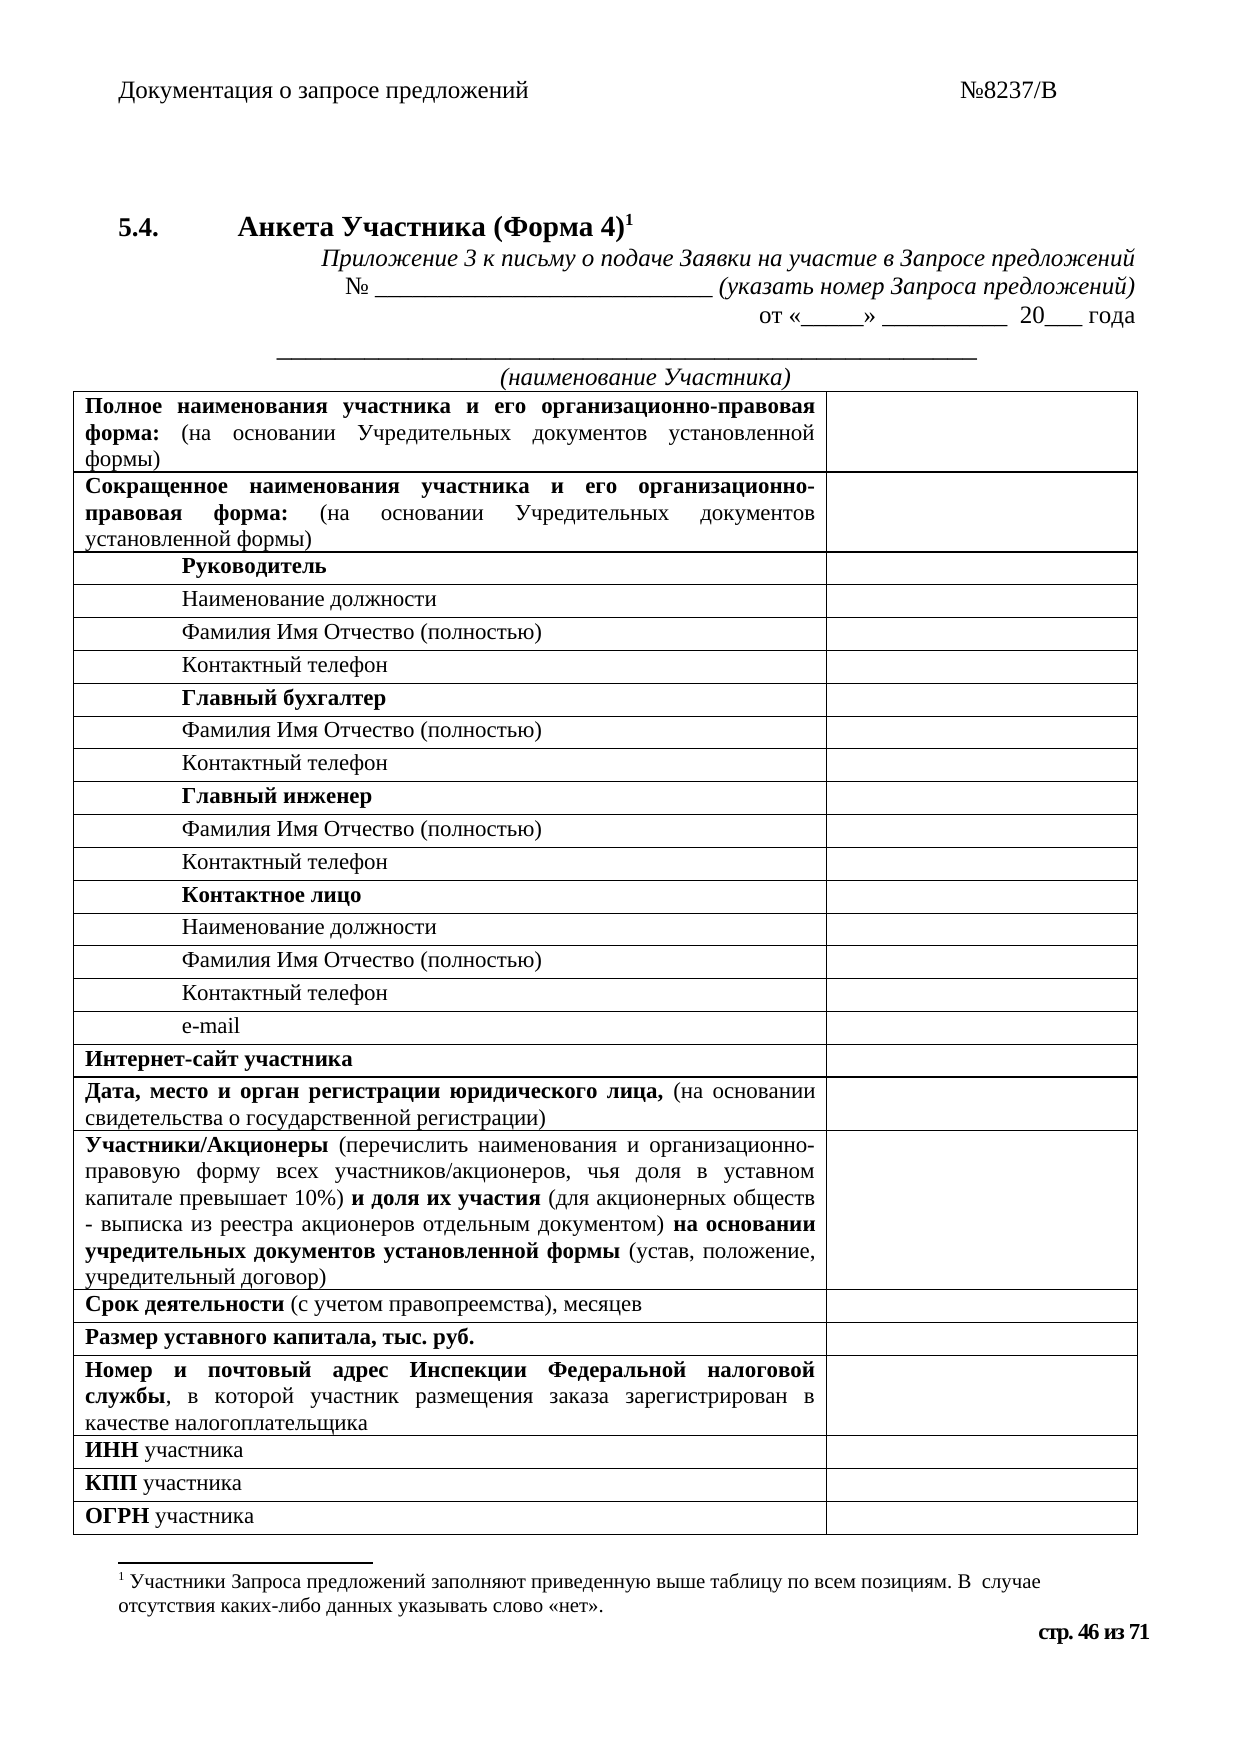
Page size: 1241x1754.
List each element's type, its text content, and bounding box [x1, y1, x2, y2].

table_cell [827, 1290, 1137, 1322]
table_cell [827, 946, 1137, 978]
table_cell Контактное лицо [74, 881, 826, 912]
table_cell Контактный телефон [74, 651, 826, 683]
text № ___________________________ (указать номер Запроса предложений) [118, 271, 1135, 300]
table_cell Контактный телефон [74, 979, 826, 1011]
table_cell [827, 1323, 1137, 1355]
table_cell [827, 749, 1137, 781]
table_cell [827, 651, 1137, 683]
text ________________________________________________ [118, 329, 1135, 362]
table_cell Наименование должности [74, 914, 826, 945]
table_cell Номер и почтовый адрес Инспекции Федеральной налоговой службы, в которой участник размещения заказа зарегистрирован в качестве налогоплательщика [74, 1356, 826, 1435]
table_cell Участники/Акционеры (перечислить наименования и организационно-правовую форму всех участников/акционеров, чья доля в уставном капитале превышает 10%) и доля их участия (для акционерных обществ - выписка из реестра акционеров отдельным документом) на основании учредительных документов установленной формы (устав, положение, учредительный договор) [74, 1131, 826, 1289]
table_cell Дата, место и орган регистрации юридического лица, (на основании свидетельства о государственной регистрации) [74, 1078, 826, 1130]
text от «_____» __________ 20___ года [118, 300, 1135, 329]
table_cell [827, 1436, 1137, 1468]
table_cell Руководитель [74, 553, 826, 584]
table_cell [827, 1131, 1137, 1289]
table_cell Главный бухгалтер [74, 684, 826, 716]
table_cell Контактный телефон [74, 848, 826, 879]
table_cell Контактный телефон [74, 749, 826, 781]
table_cell [827, 1078, 1137, 1130]
table_cell e-mail [74, 1012, 826, 1044]
table_cell Фамилия Имя Отчество (полностью) [74, 717, 826, 748]
list (наименование Участника) [118, 362, 1135, 391]
table_cell [827, 782, 1137, 814]
table_cell [827, 1502, 1137, 1533]
table_cell Наименование должности [74, 585, 826, 617]
table_header [827, 392, 1137, 471]
table_cell Срок деятельности (с учетом правопреемства), месяцев [74, 1290, 826, 1322]
table_cell ИНН участника [74, 1436, 826, 1468]
table_cell Сокращенное наименования участника и его организационно-правовая форма: (на основании Учредительных документов установленной формы) [74, 473, 826, 551]
table_cell Фамилия Имя Отчество (полностью) [74, 946, 826, 978]
table_cell [827, 684, 1137, 716]
table_cell [827, 585, 1137, 617]
table_cell [827, 618, 1137, 650]
table_cell КПП участника [74, 1469, 826, 1501]
table_cell Главный инженер [74, 782, 826, 814]
table_cell [827, 979, 1137, 1011]
table_header Полное наименования участника и его организационно-правовая форма: (на основании Учредительных документов установленной формы) [74, 392, 826, 471]
table_cell Размер уставного капитала, тыс. руб. [74, 1323, 826, 1355]
table_cell [827, 914, 1137, 945]
text Анкета Участника (Форма 4) [118, 209, 1135, 243]
table_cell [827, 553, 1137, 584]
table_cell Фамилия Имя Отчество (полностью) [74, 618, 826, 650]
table_cell ОГРН участника [74, 1502, 826, 1533]
table_cell [827, 1356, 1137, 1435]
table_cell Интернет-сайт участника [74, 1045, 826, 1076]
table_cell Фамилия Имя Отчество (полностью) [74, 815, 826, 847]
table_cell [827, 881, 1137, 912]
table_cell [827, 1012, 1137, 1044]
table_cell [827, 717, 1137, 748]
table_cell [827, 1469, 1137, 1501]
table_cell [827, 815, 1137, 847]
table_cell [827, 473, 1137, 551]
text Приложение 3 к письму о подаче Заявки на участие в Запросе предложений [118, 243, 1135, 271]
table_cell [827, 1045, 1137, 1076]
table_cell [827, 848, 1137, 879]
